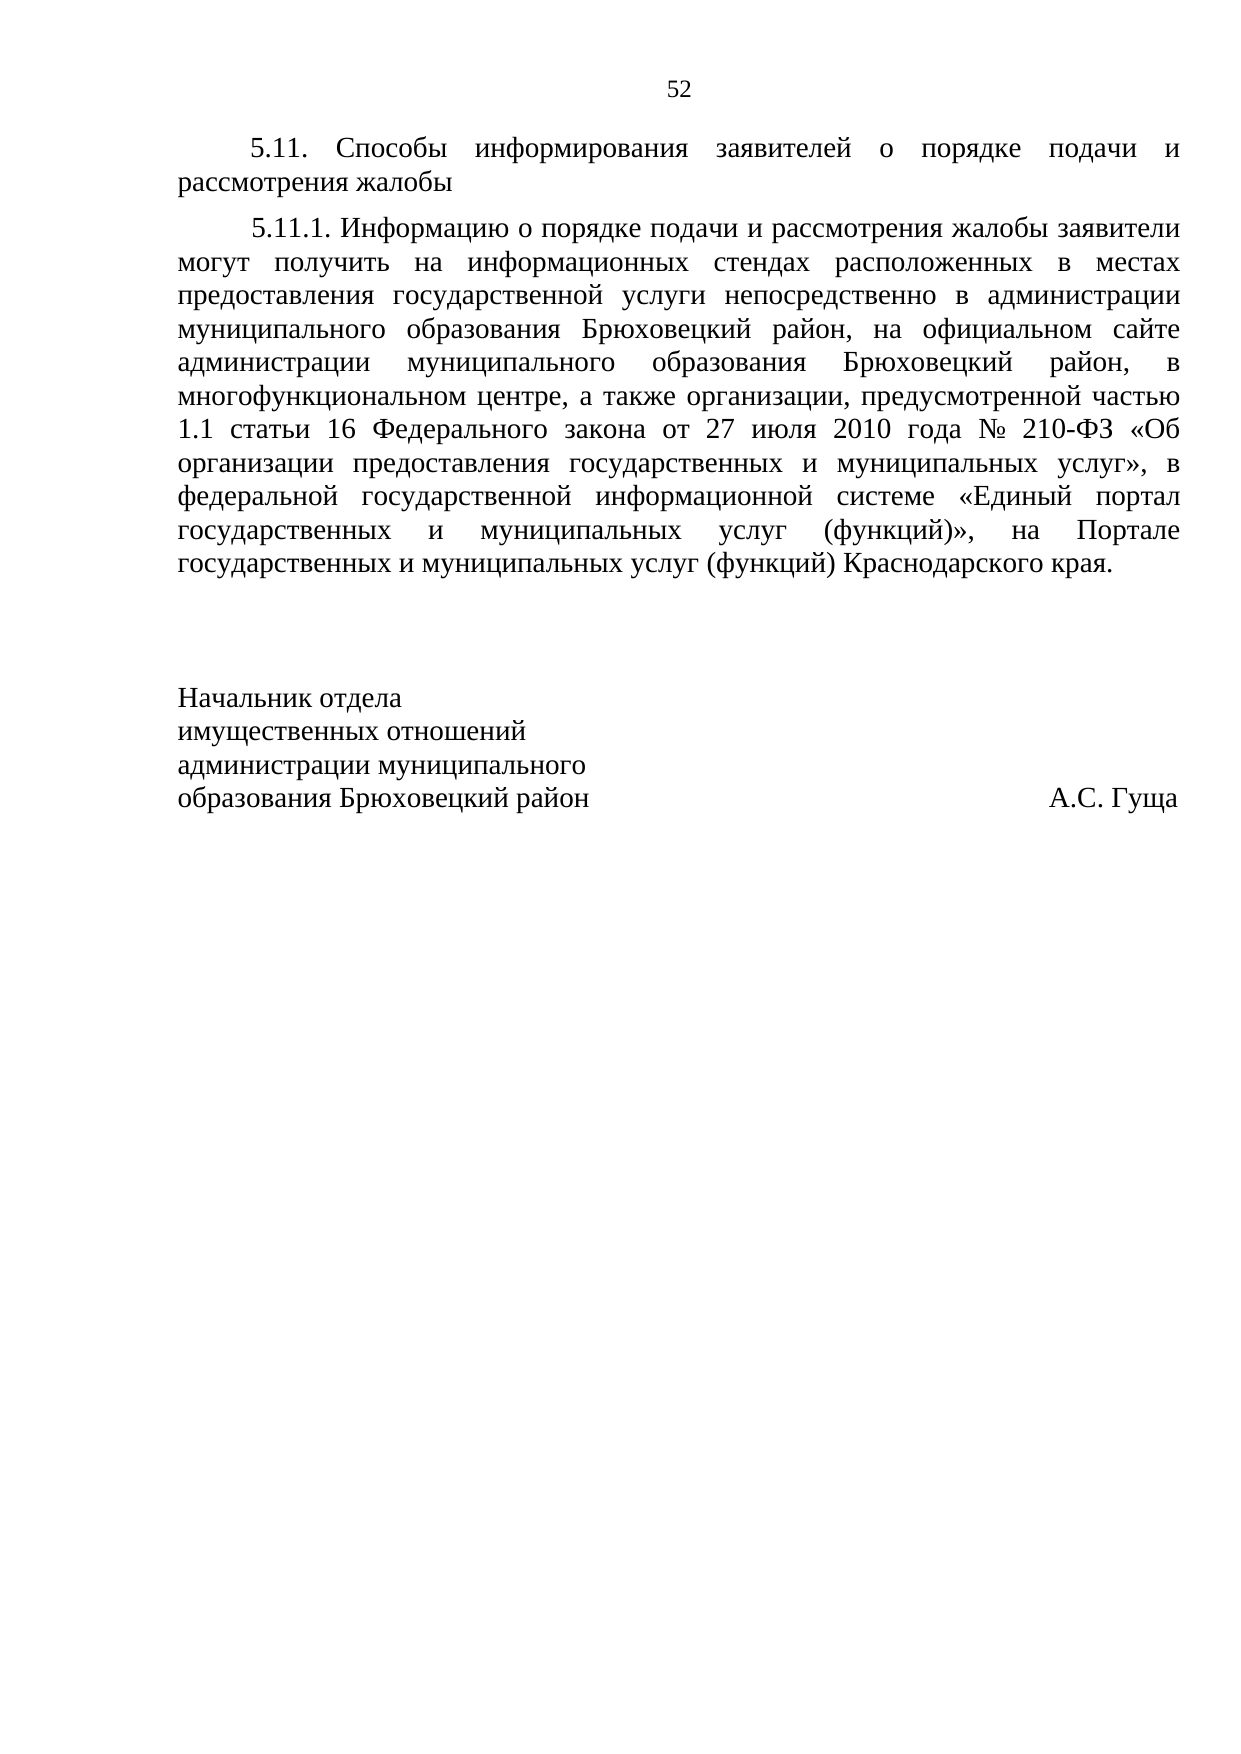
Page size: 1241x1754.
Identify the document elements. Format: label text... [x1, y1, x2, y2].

text 5.11.1. Информацию о порядке подачи и рассмотрения жалобы заявители могут получить на информационных стендах расположенных в местах предоставления государственной услуги непосредственно в администрации муниципального образования Брюховецкий район, на официальном сайте администрации муниципального образования Брюховецкий район, в многофункциональном центре, а также организации, предусмотренной частью 1.1 статьи 16 Федерального закона от 27 июля 2010 года № 210-ФЗ «Об организации предоставления государственных и муниципальных услуг», в федеральной государственной информационной системе «Единый портал государственных и муниципальных услуг (функций)», на Портале государственных и муниципальных услуг (функций) Краснодарского края. [177, 210, 1181, 579]
text образования Брюховецкий район А.С. Гуща [177, 780, 1181, 814]
text Начальник отдела [177, 680, 1181, 713]
text администрации муниципального [177, 747, 1181, 780]
text 5.11. Способы информирования заявителей о порядке подачи и рассмотрения жалобы [177, 131, 1181, 198]
text имущественных отношений [177, 713, 1181, 747]
